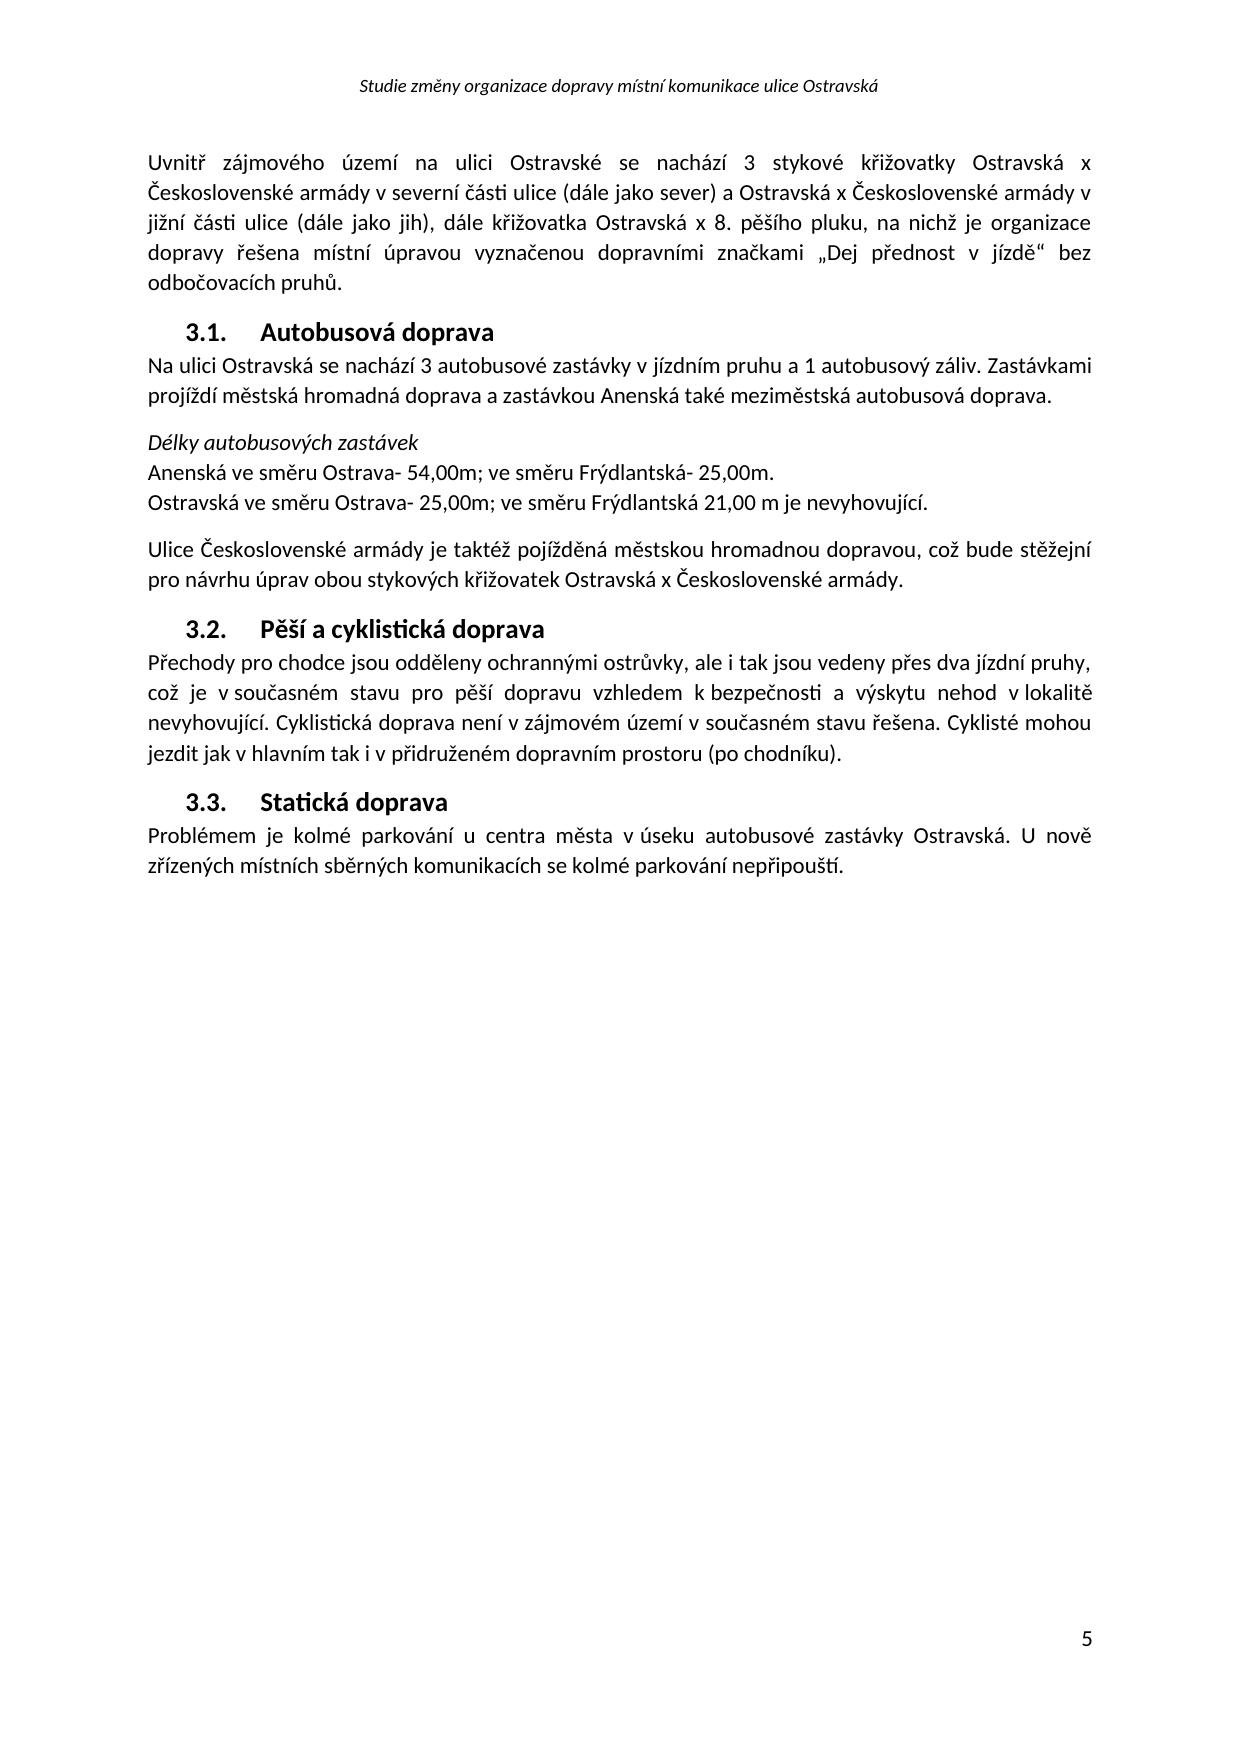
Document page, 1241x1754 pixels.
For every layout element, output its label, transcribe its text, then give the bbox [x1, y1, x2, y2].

text Délky autobusových zastávek [148, 428, 1093, 456]
text Problémem je kolmé parkování u centra města v úseku autobusové zastávky Ostravská. U nově zřízených místních sběrných komunikacích se kolmé parkování nepřipouští. [148, 821, 1093, 879]
text Ulice Československé armády je taktéž pojížděná městskou hromadnou dopravou, což bude stěžejní pro návrhu úprav obou stykových křižovatek Ostravská x Československé armády. [148, 535, 1093, 593]
subtitle Autobusová doprava [185, 315, 1093, 348]
text Ostravská ve směru Ostrava- 25,00m; ve směru Frýdlantská 21,00 m je nevyhovující. [148, 488, 1093, 516]
text Přechody pro chodce jsou odděleny ochrannými ostrůvky, ale i tak jsou vedeny přes dva jízdní pruhy, což je v současném stavu pro pěší dopravu vzhledem k bezpečnosti a výskytu nehod v lokalitě nevyhovující. Cyklistická doprava není v zájmovém území v současném stavu řešena. Cyklisté mohou jezdit jak v hlavním tak i v přidruženém dopravním prostoru (po chodníku). [148, 648, 1093, 767]
text Na ulici Ostravská se nachází 3 autobusové zastávky v jízdním pruhu a 1 autobusový záliv. Zastávkami projíždí městská hromadná doprava a zastávkou Anenská také meziměstská autobusová doprava. [148, 351, 1093, 409]
subtitle Statická doprava [185, 786, 1093, 818]
text Anenská ve směru Ostrava- 54,00m; ve směru Frýdlantská- 25,00m. [148, 458, 1093, 486]
text Uvnitř zájmového území na ulici Ostravské se nachází 3 stykové křižovatky Ostravská x Československé armády v severní části ulice (dále jako sever) a Ostravská x Československé armády v jižní části ulice (dále jako jih), dále křižovatka Ostravská x 8. pěšího pluku, na nichž je organizace dopravy řešena místní úpravou vyznačenou dopravními značkami „Dej přednost v jízdě“ bez odbočovacích pruhů. [148, 148, 1093, 296]
subtitle Pěší a cyklistická doprava [185, 612, 1093, 645]
